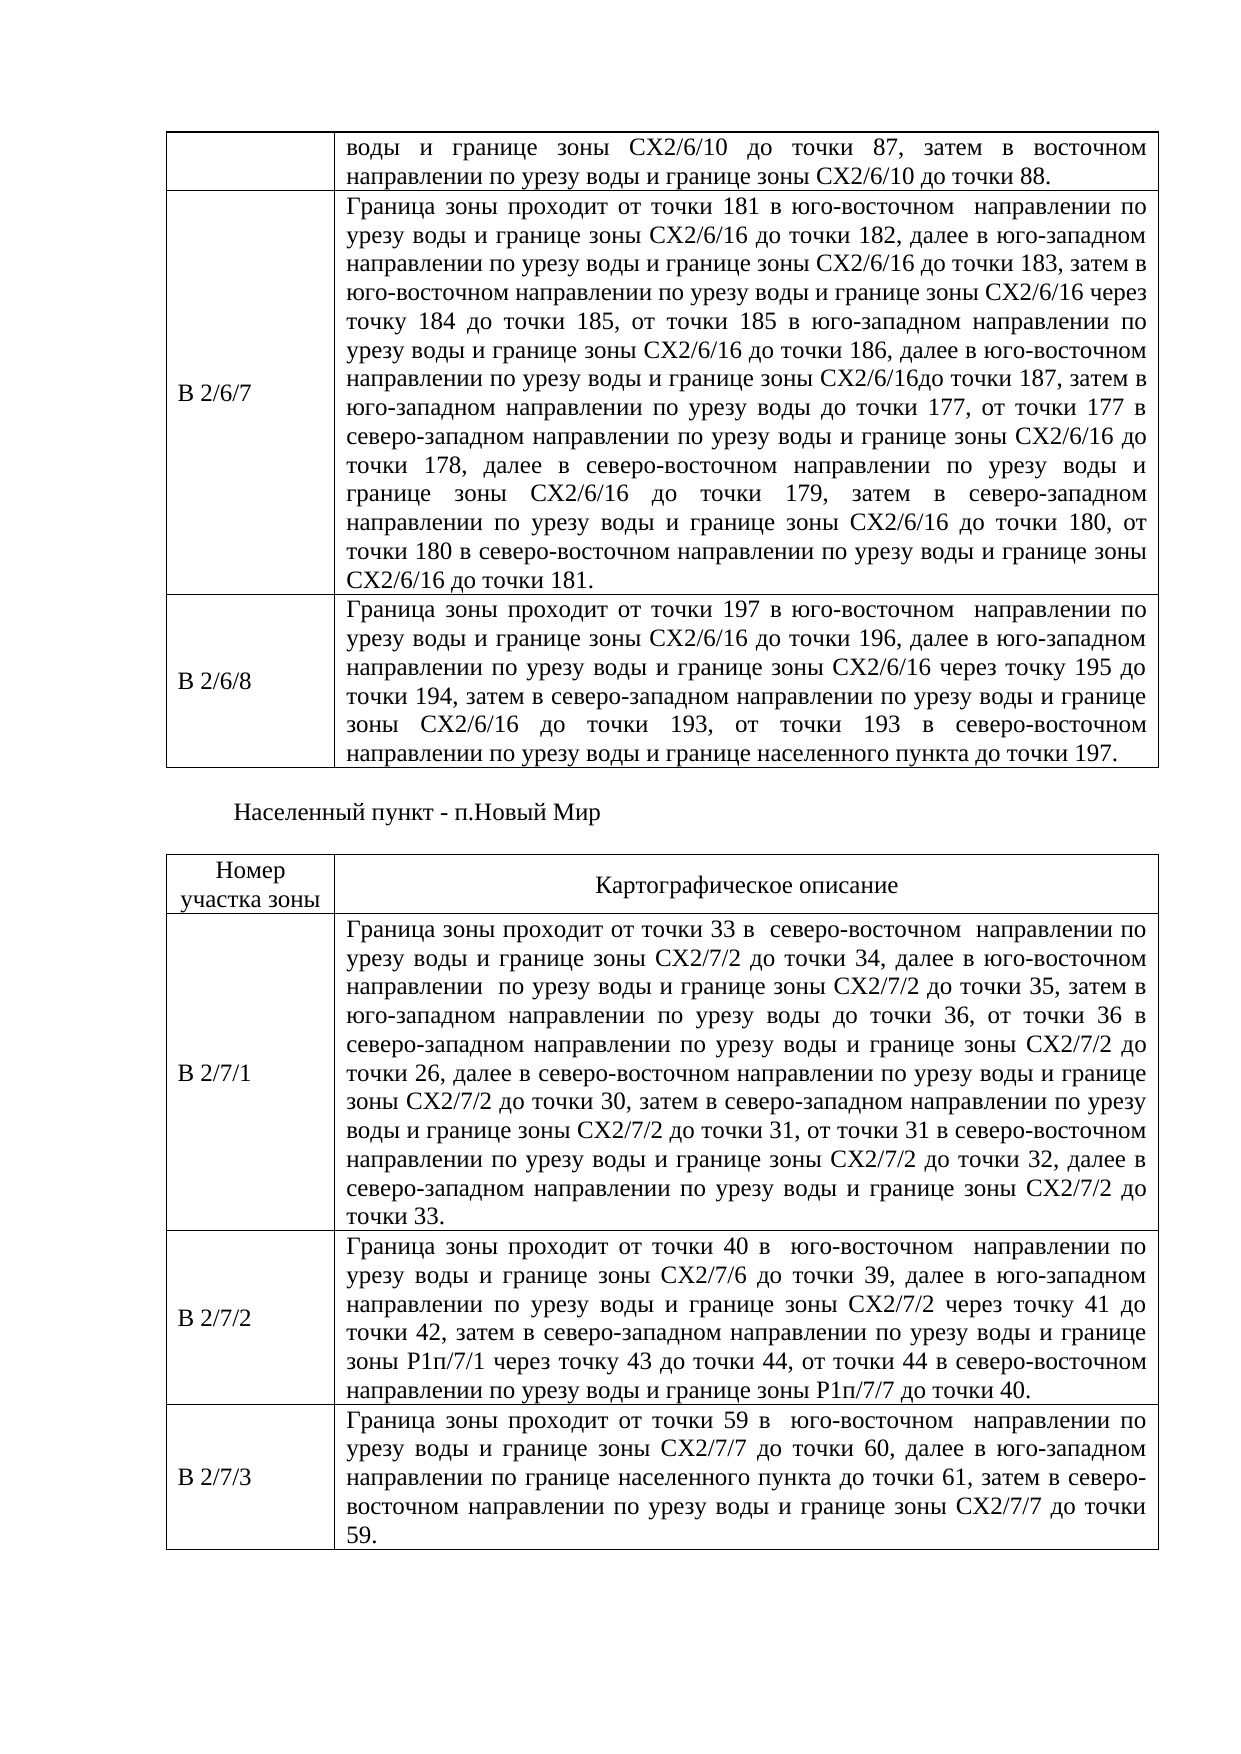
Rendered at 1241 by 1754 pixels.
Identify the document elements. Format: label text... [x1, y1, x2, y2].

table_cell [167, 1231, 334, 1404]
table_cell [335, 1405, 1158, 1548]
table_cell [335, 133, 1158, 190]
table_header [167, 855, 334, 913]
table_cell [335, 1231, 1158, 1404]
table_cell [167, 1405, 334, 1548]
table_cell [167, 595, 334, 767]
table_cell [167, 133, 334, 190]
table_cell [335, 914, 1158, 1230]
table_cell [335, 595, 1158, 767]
text Населенный пункт - п.Новый Мир [177, 797, 1152, 826]
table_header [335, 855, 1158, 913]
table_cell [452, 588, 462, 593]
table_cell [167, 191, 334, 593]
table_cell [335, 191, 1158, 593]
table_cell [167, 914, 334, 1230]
